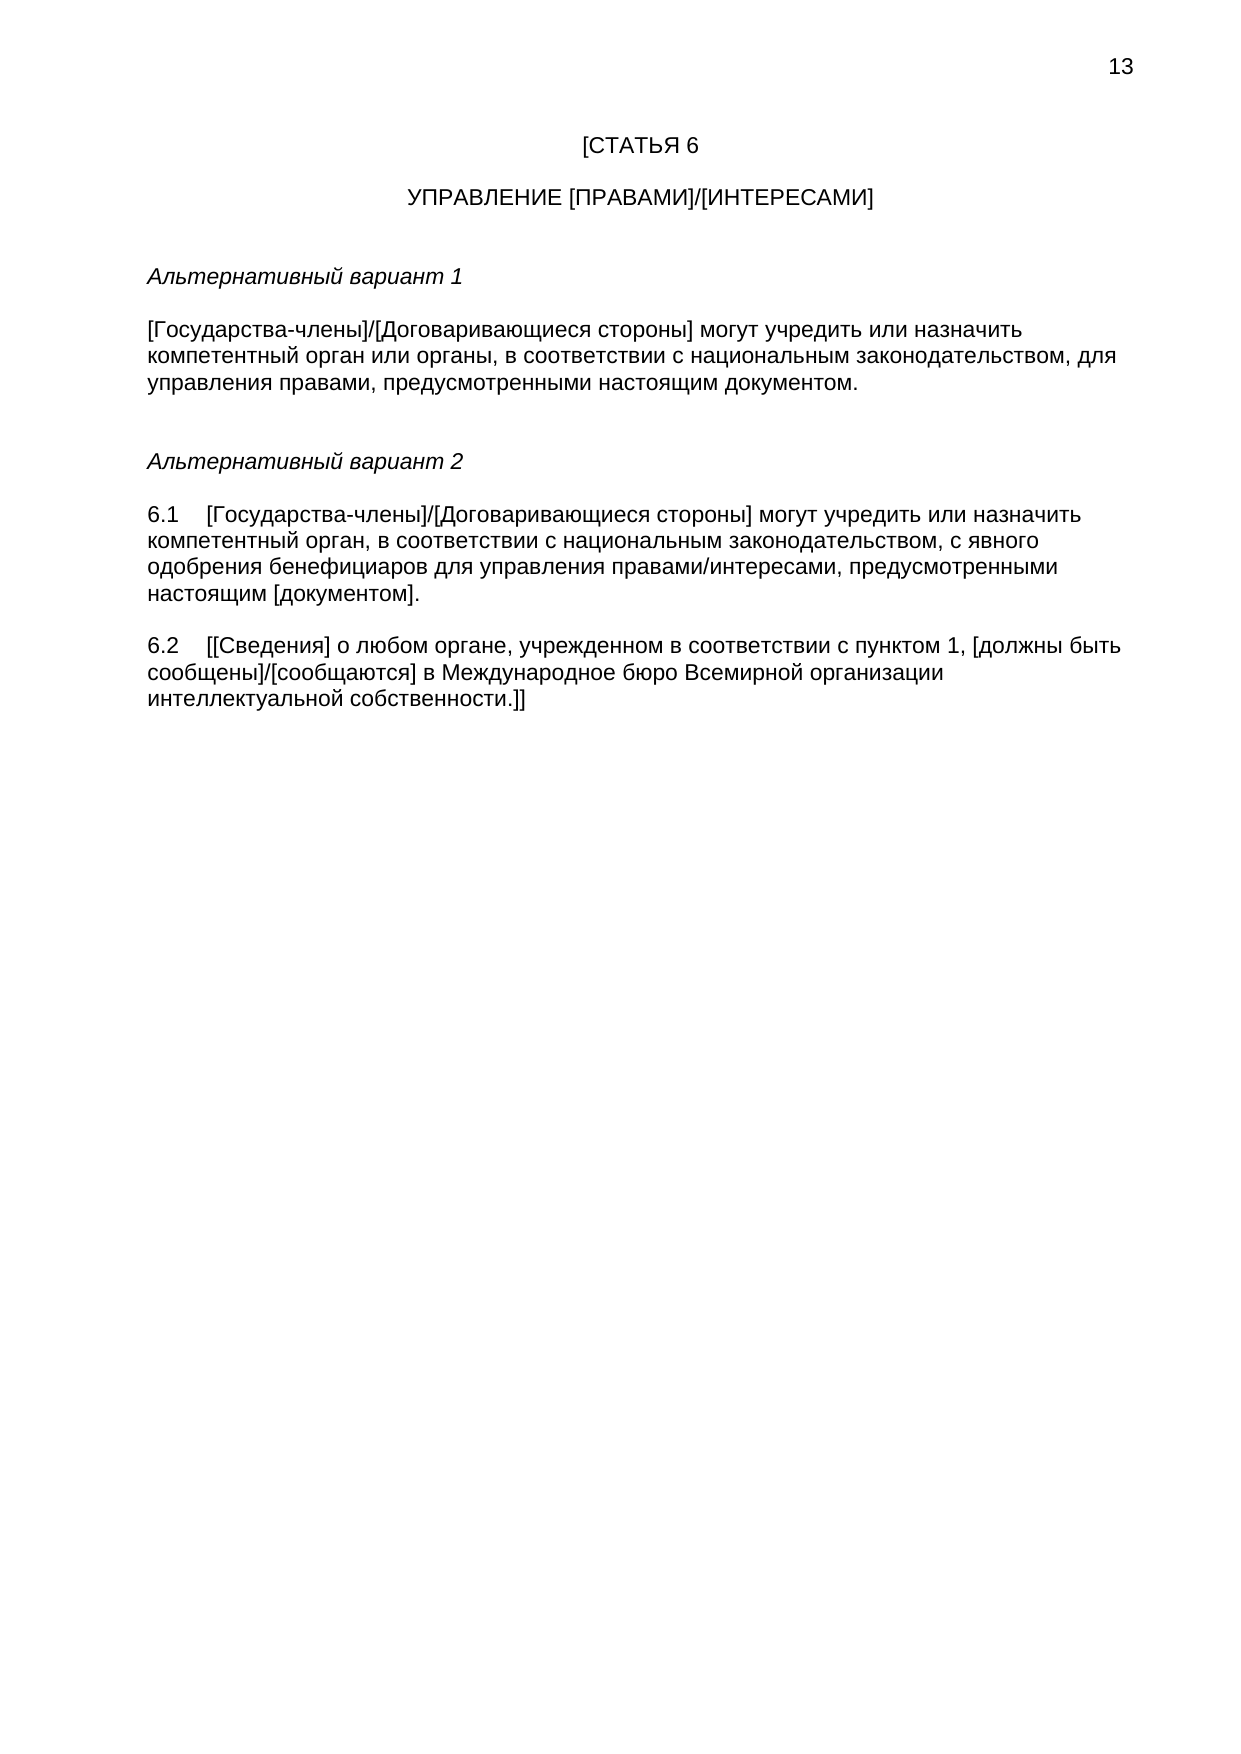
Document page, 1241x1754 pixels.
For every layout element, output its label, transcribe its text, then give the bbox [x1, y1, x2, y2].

text 6.1 [Государства-члены]/[Договаривающиеся стороны] могут учредить или назначить компетентный орган, в соответствии с национальным законодательством, с явного одобрения бенефициаров для управления правами/интересами, предусмотренными настоящим [документом]. [147, 501, 1134, 606]
text Альтернативный вариант 2 [147, 448, 1134, 474]
text 6.2 [[Сведения] о любом органе, учрежденном в соответствии с пунктом 1, [должны быть сообщены]/[сообщаются] в Международное бюро Всемирной организации интеллектуальной собственности.]] [147, 632, 1134, 711]
text Альтернативный вариант 1 [147, 263, 1134, 290]
text [СТАТЬЯ 6 [147, 132, 1134, 158]
text [Государства-члены]/[Договаривающиеся стороны] могут учредить или назначить компетентный орган или органы, в соответствии с национальным законодательством, для управления правами, предусмотренными настоящим документом. [147, 316, 1134, 395]
text УПРАВЛЕНИЕ [ПРАВАМИ]/[ИНТЕРЕСАМИ] [147, 184, 1134, 211]
